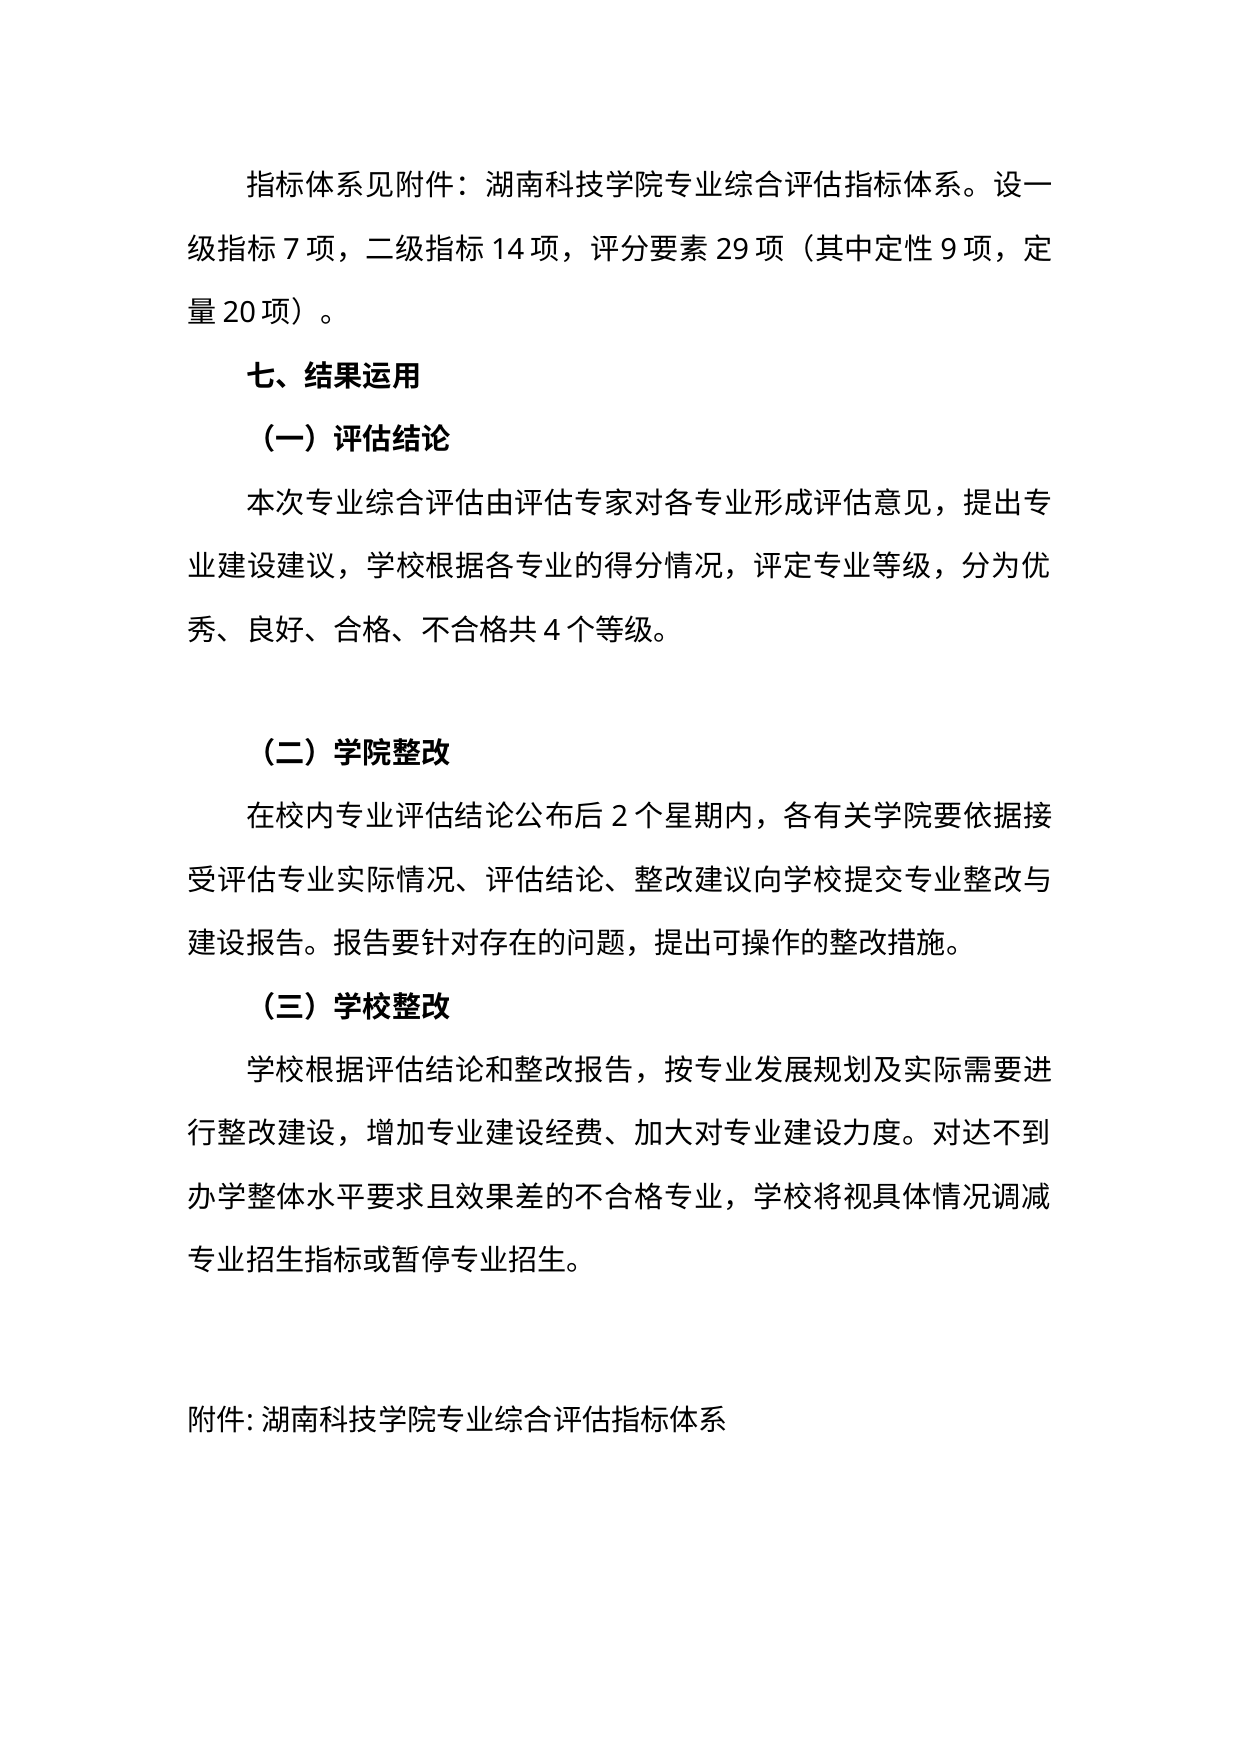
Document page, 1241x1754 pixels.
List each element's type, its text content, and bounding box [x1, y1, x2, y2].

text 学校根据评估结论和整改报告，按专业发展规划及实际需要进行整改建设，增加专业建设经费、加大对专业建设力度。对达不到办学整体水平要求且效果差的不合格专业，学校将视具体情况调减专业招生指标或暂停专业招生。 [187, 1047, 1053, 1279]
text 本次专业综合评估由评估专家对各专业形成评估意见，提出专业建设建议，学校根据各专业的得分情况，评定专业等级，分为优秀、良好、合格、不合格共4个等级。 [187, 479, 1053, 649]
text 在校内专业评估结论公布后2个星期内，各有关学院要依据接受评估专业实际情况、评估结论、整改建议向学校提交专业整改与建设报告。报告要针对存在的问题，提出可操作的整改措施。 [187, 793, 1053, 962]
text 七、结果运用 [187, 352, 1053, 395]
text （三）学校整改 [187, 983, 1053, 1025]
text （二）学院整改 [187, 729, 1053, 772]
text 附件: 湖南科技学院专业综合评估指标体系 [187, 1385, 1053, 1450]
text （一）评估结论 [187, 416, 1053, 458]
text 指标体系见附件：湖南科技学院专业综合评估指标体系。设一级指标7项，二级指标14项，评分要素29项（其中定性9项，定量20项）。 [187, 162, 1053, 331]
